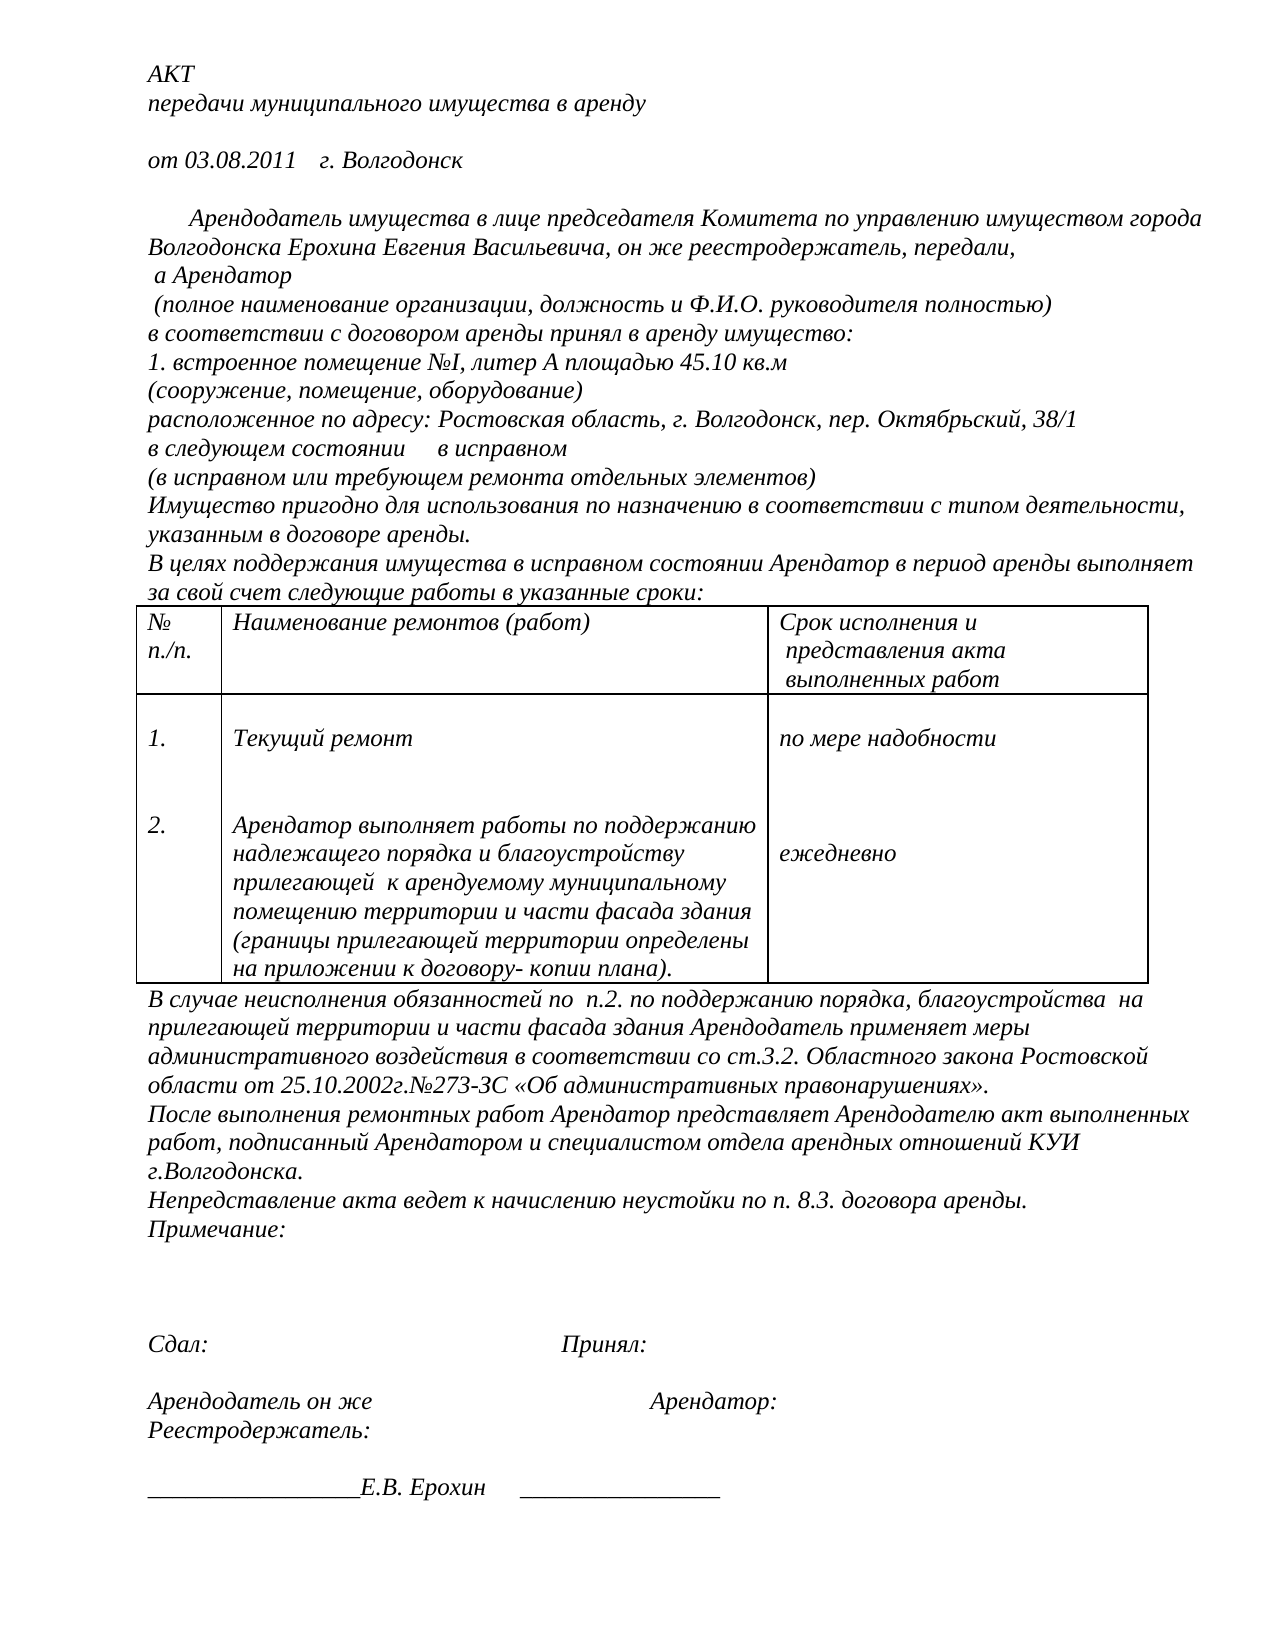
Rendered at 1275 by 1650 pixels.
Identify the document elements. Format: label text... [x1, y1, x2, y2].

text Примечание: [148, 1214, 1216, 1242]
table_header Срок исполнения и представления акта выполненных работ [769, 607, 1147, 693]
table_header № п./п. [137, 607, 221, 693]
text в соответствии с договором аренды принял в аренду имущество: [148, 318, 1216, 347]
text АКТ [148, 59, 1216, 88]
text В целях поддержания имущества в исправном состоянии Арендатор в период аренды выполняет за свой счет следующие работы в указанные сроки: [148, 548, 1216, 605]
table_header Наименование ремонтов (работ) [222, 607, 767, 693]
text После выполнения ремонтных работ Арендатор представляет Арендодателю акт выполненных [148, 1099, 1216, 1127]
text 1. встроенное помещение №I, литер А площадью 45.10 кв.м [148, 347, 1216, 375]
text расположенное по адресу: Ростовская область, г. Волгодонск, пер. Октябрьский, 38/1 [148, 404, 1216, 433]
text Непредставление акта ведет к начислению неустойки по п. 8.3. договора аренды. [148, 1185, 1216, 1214]
text _________________Е.В. Ерохин ________________ [148, 1472, 1216, 1501]
text от 03.08.2011 г. Волгодонск [148, 145, 1216, 174]
text В случае неисполнения обязанностей по п.2. по поддержанию порядка, благоустройства на прилегающей территории и части фасада здания Арендодатель применяет меры административного воздействия в соответствии со ст.3.2. Областного закона Ростовской области от 25.10.2002г.№273-ЗС «Об административных правонарушениях». [148, 984, 1216, 1099]
text в следующем состоянии в исправном [148, 433, 1216, 462]
text а Арендатор [148, 260, 1216, 289]
text (в исправном или требующем ремонта отдельных элементов) [148, 462, 1216, 490]
table_cell по мере надобности ежедневно [769, 695, 1147, 982]
text Сдал: Принял: [148, 1329, 1216, 1357]
text (полное наименование организации, должность и Ф.И.О. руководителя полностью) [148, 289, 1216, 318]
text Арендодатель он же Арендатор: [148, 1386, 1216, 1415]
table_cell 1. 2. [137, 695, 221, 982]
text работ, подписанный Арендатором и специалистом отдела арендных отношений КУИ г.Волгодонска. [148, 1127, 1216, 1185]
text Реестродержатель: [148, 1415, 1216, 1444]
text передачи муниципального имущества в аренду [148, 88, 1216, 117]
table_cell Текущий ремонт Арендатор выполняет работы по поддержанию надлежащего порядка и благоустройству прилегающей к арендуемому муниципальному помещению территории и части фасада здания (границы прилегающей территории определены на приложении к договору- копии плана). [222, 695, 767, 982]
text Имущество пригодно для использования по назначению в соответствии с типом деятельности, указанным в договоре аренды. [148, 490, 1216, 548]
text Арендодатель имущества в лице председателя Комитета по управлению имуществом города Волгодонска Ерохина Евгения Васильевича, он же реестродержатель, передали, [148, 203, 1216, 260]
text (сооружение, помещение, оборудование) [148, 375, 1216, 404]
